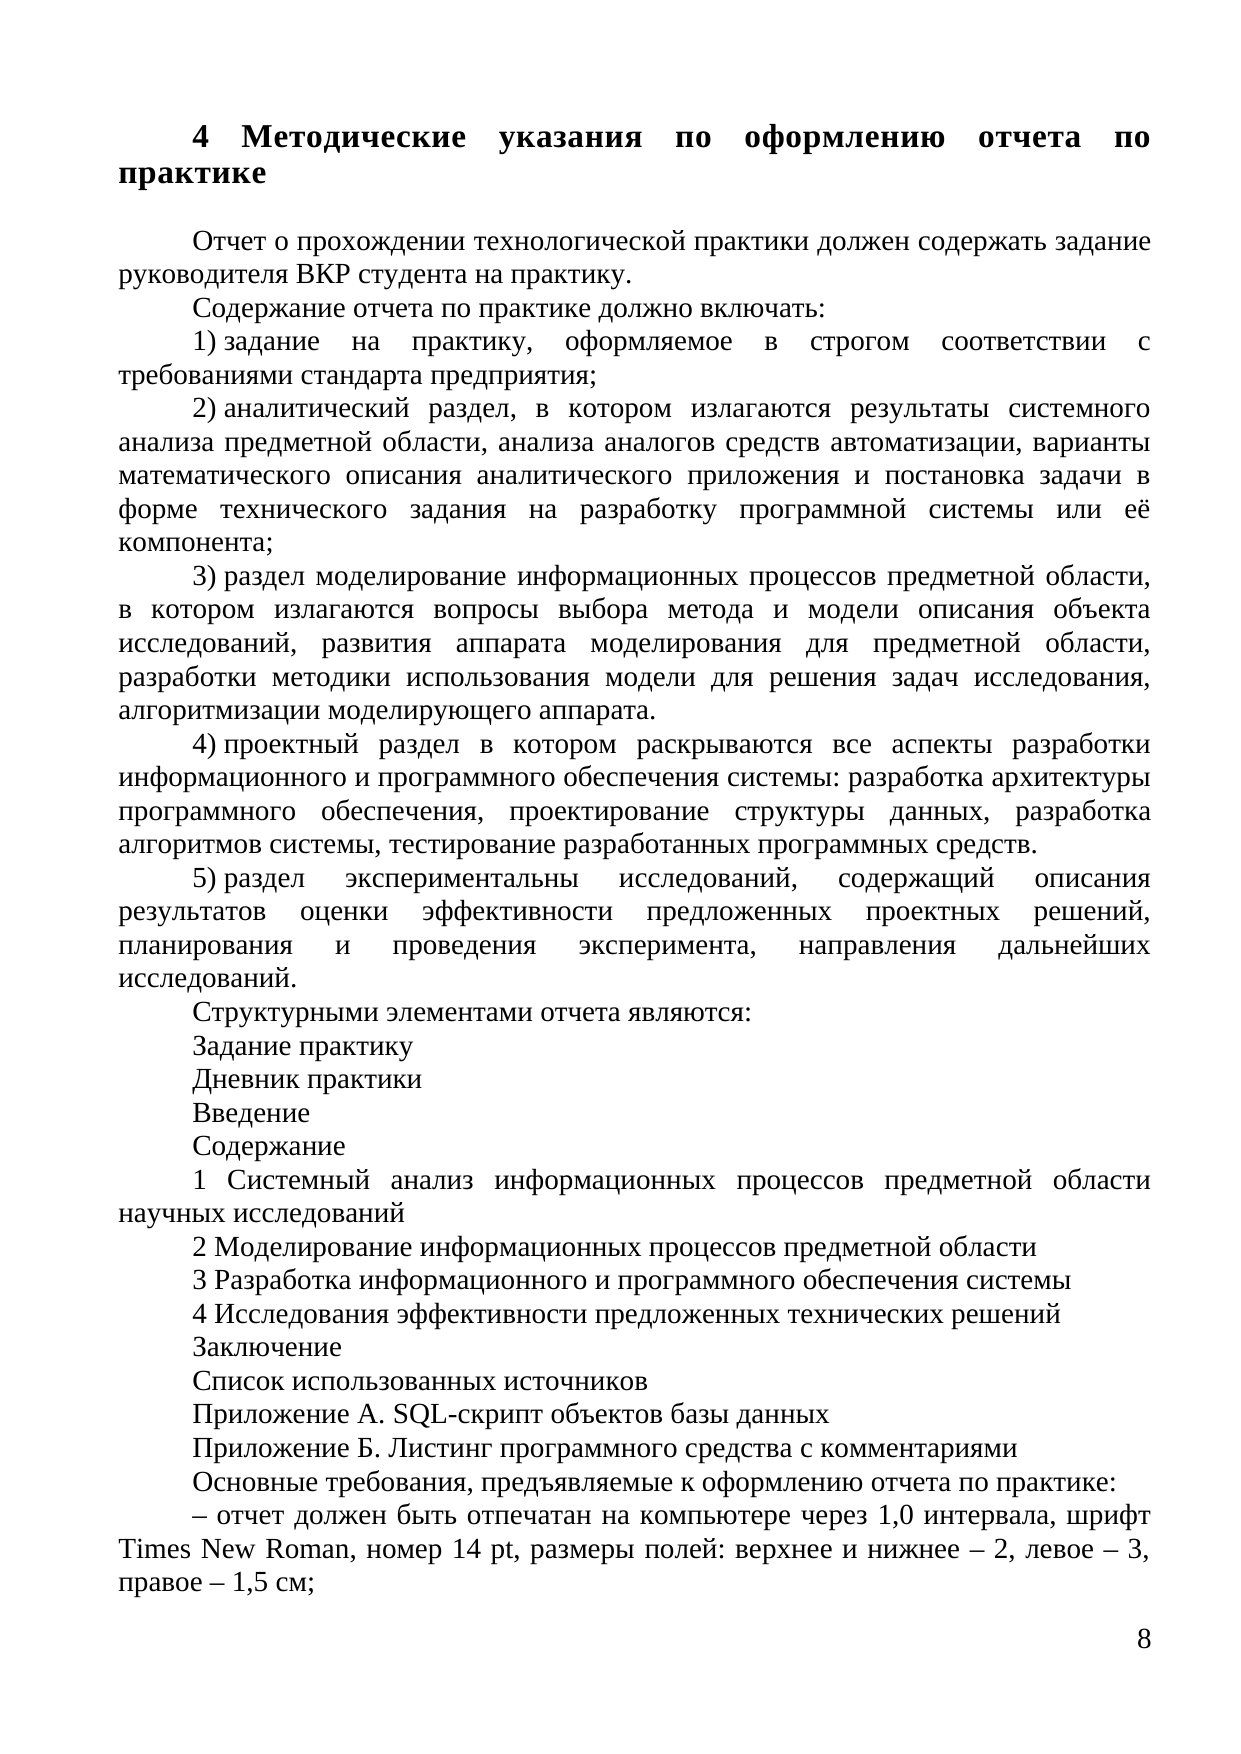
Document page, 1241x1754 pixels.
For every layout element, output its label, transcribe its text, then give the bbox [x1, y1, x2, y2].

list аналитический раздел, в котором излагаются результаты системного анализа предметной области, анализа аналогов средств автоматизации, варианты математического описания аналитического приложения и постановка задачи в форме технического задания на разработку программной системы или её компонента; [118, 390, 1152, 558]
text Отчет о прохождении технологической практики должен содержать задание руководителя ВКР студента на практику. [118, 223, 1152, 290]
text Введение [118, 1095, 1152, 1128]
text Список использованных источников [118, 1363, 1152, 1397]
text 4 Исследования эффективности предложенных технических решений [118, 1296, 1152, 1329]
text Приложение Б. Листинг программного средства с комментариями [118, 1430, 1152, 1464]
text Структурными элементами отчета являются: [118, 994, 1152, 1028]
text Содержание отчета по практике должно включать: [118, 290, 1152, 323]
list раздел экспериментальны исследований, содержащий описания результатов оценки эффективности предложенных проектных решений, планирования и проведения эксперимента, направления дальнейших исследований. [118, 860, 1152, 994]
text 2 Моделирование информационных процессов предметной области [118, 1229, 1152, 1262]
text Дневник практики [118, 1061, 1152, 1095]
text Задание практику [118, 1028, 1152, 1061]
list 4 Методические указания по оформлению отчета по практике [118, 118, 1152, 191]
text Заключение [118, 1329, 1152, 1363]
list проектный раздел в котором раскрываются все аспекты разработки информационного и программного обеспечения системы: разработка архитектуры программного обеспечения, проектирование структуры данных, разработка алгоритмов системы, тестирование разработанных программных средств. [118, 726, 1152, 860]
text Основные требования, предъявляемые к оформлению отчета по практике: [118, 1464, 1152, 1497]
text 1 Системный анализ информационных процессов предметной области научных исследований [118, 1162, 1152, 1229]
list задание на практику, оформляемое в строгом соответствии с требованиями стандарта предприятия; [118, 323, 1152, 390]
list раздел моделирование информационных процессов предметной области, в котором излагаются вопросы выбора метода и модели описания объекта исследований, развития аппарата моделирования для предметной области, разработки методики использования модели для решения задач исследования, алгоритмизации моделирующего аппарата. [118, 558, 1152, 726]
text Содержание [118, 1128, 1152, 1162]
text – отчет должен быть отпечатан на компьютере через 1,0 интервала, шрифт Times New Roman, номер , размеры полей: верхнее и нижнее – 2, левое – 3, правое – ; [118, 1497, 1152, 1598]
text 3 Разработка информационного и программного обеспечения системы [118, 1262, 1152, 1296]
text Приложение А. SQL-скрипт объектов базы данных [118, 1397, 1152, 1430]
